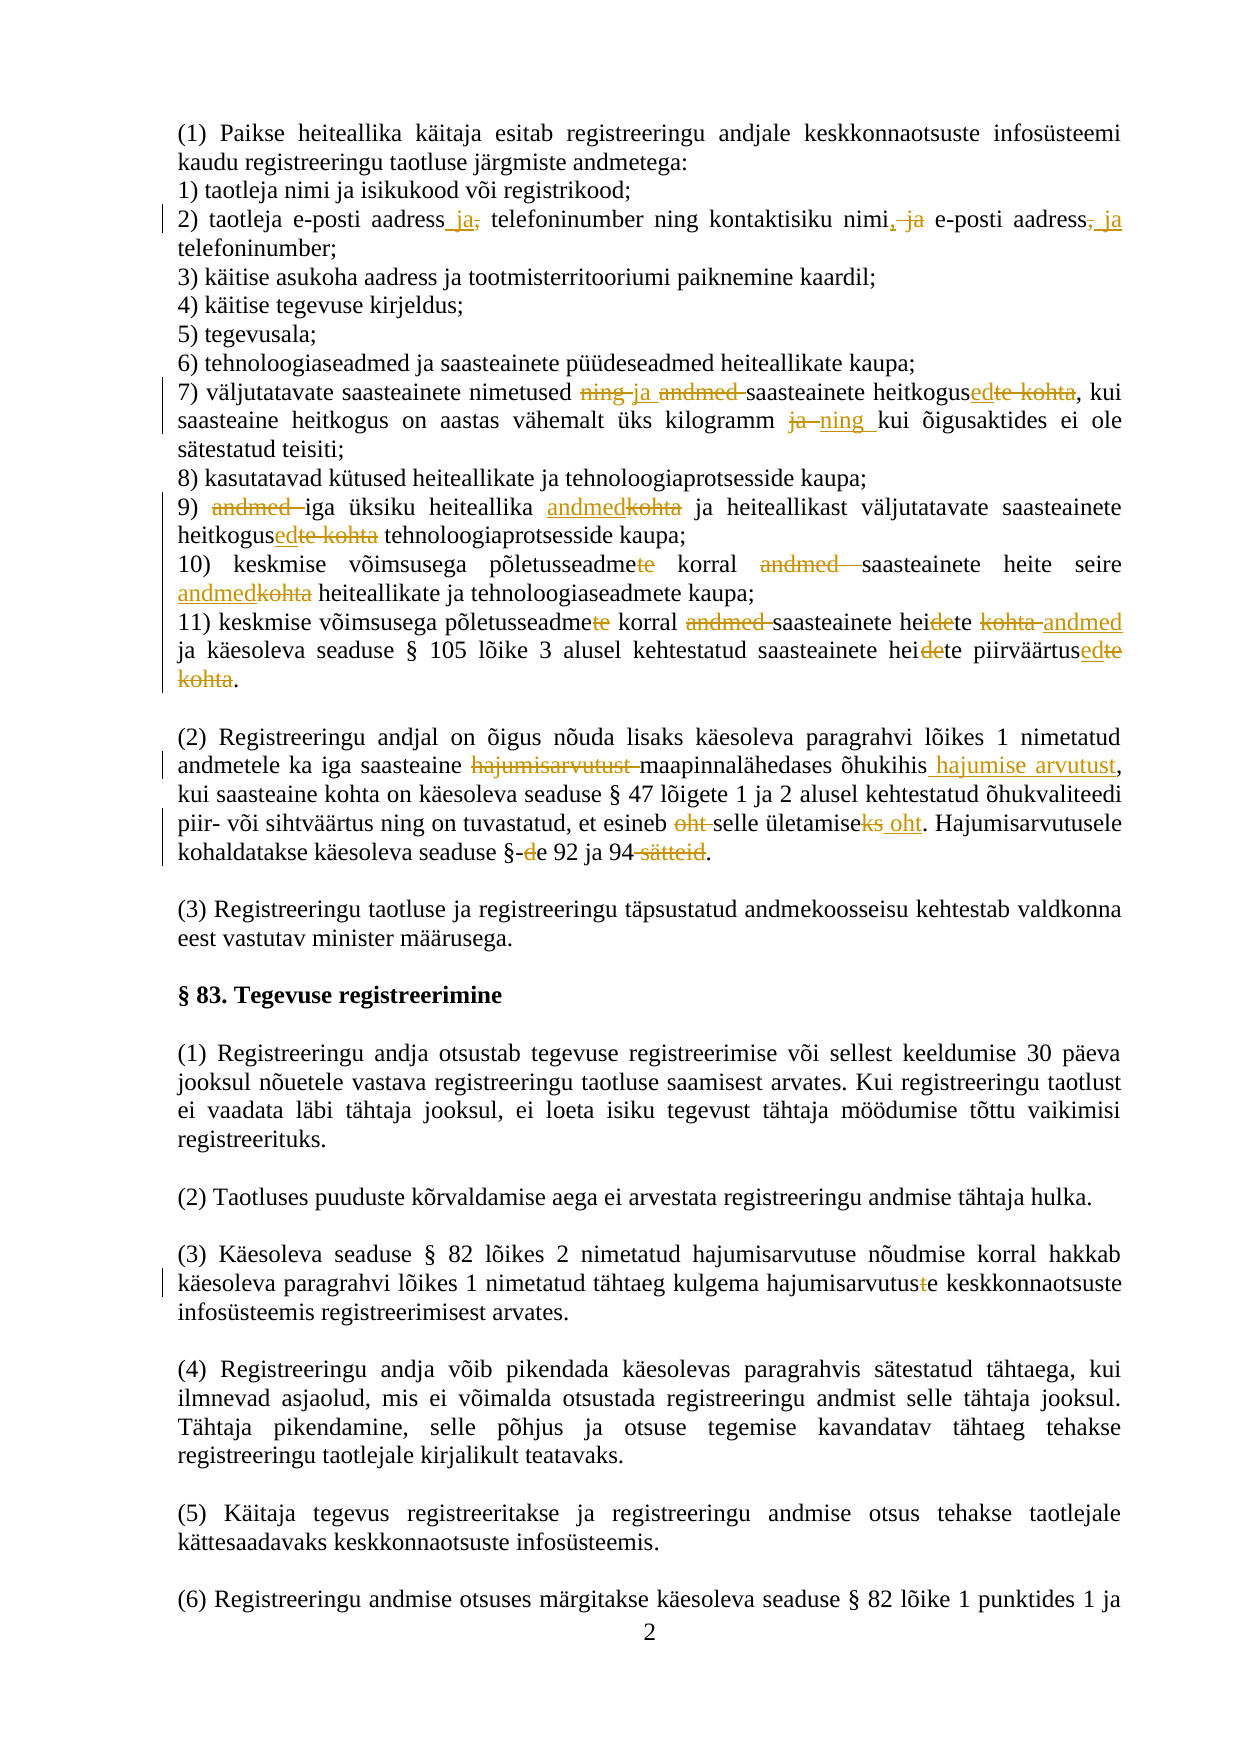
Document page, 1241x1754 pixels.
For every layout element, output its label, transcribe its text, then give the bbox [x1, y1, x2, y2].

text (5) Käitaja tegevus registreeritakse ja registreeringu andmise otsus tehakse taotlejale kättesaadavaks keskkonnaotsuste infosüsteemis. [177, 1498, 1122, 1556]
text (4) Registreeringu andja võib pikendada käesolevas paragrahvis sätestatud tähtaega, kui ilmnevad asjaolud, mis ei võimalda otsustada registreeringu andmist selle tähtaja jooksul. Tähtaja pikendamine, selle põhjus ja otsuse tegemise kavandatav tähtaeg tehakse registreeringu taotlejale kirjalikult teatavaks. [177, 1354, 1122, 1469]
text (1) Paikse heiteallika käitaja esitab registreeringu andjale keskkonnaotsuste infosüsteemi kaudu registreeringu taotluse järgmiste andmetega: [177, 118, 1122, 176]
text 11) keskmise võimsusega põletusseadme korral saasteainete heite ja käesoleva seaduse § 105 lõike 3 alusel kehtestatud saasteainete heite piirväärtus. [177, 607, 1122, 693]
text 2) taotleja e-posti aadress telefoninumber ning kontaktisiku nimi e-posti aadress telefoninumber; [177, 204, 1122, 262]
text 7) väljutatavate saasteainete nimetused saasteainete heitkogus, kui saasteaine heitkogus on aastas vähemalt üks kilogramm kui õigusaktides ei ole sätestatud teisiti; [177, 377, 1122, 463]
text (2) Registreeringu andjal on õigus nõuda lisaks käesoleva paragrahvi lõikes 1 nimetatud andmetele ka iga saasteaine maapinnalähedases õhukihis, kui saasteaine kohta on käesoleva seaduse § 47 lõigete 1 ja 2 alusel kehtestatud õhukvaliteedi piir- või sihtväärtus ning on tuvastatud, et esineb selle ületamise. Hajumisarvutusele kohaldatakse käesoleva seaduse §-e 92 ja 94. [177, 722, 1122, 866]
text 3) käitise asukoha aadress ja tootmisterritooriumi paiknemine kaardil; [177, 262, 1122, 291]
text 5) tegevusala; [177, 319, 1122, 348]
text (3) Käesoleva seaduse § 82 lõikes 2 nimetatud hajumisarvutuse nõudmise korral hakkab käesoleva paragrahvi lõikes 1 nimetatud tähtaeg kulgema hajumisarvutuse keskkonnaotsuste infosüsteemis registreerimisest arvates. [177, 1239, 1122, 1326]
text 9) iga üksiku heiteallika ja heiteallikast väljutatavate saasteainete heitkogus tehnoloogiaprotsesside kaupa; [177, 492, 1122, 549]
text 1) taotleja nimi ja isikukood või registrikood; [177, 176, 1122, 204]
text 8) kasutatavad kütused heiteallikate ja tehnoloogiaprotsesside kaupa; [177, 463, 1122, 492]
text (1) Registreeringu andja otsustab tegevuse registreerimise või sellest keeldumise 30 päeva jooksul nõuetele vastava registreeringu taotluse saamisest arvates. Kui registreeringu taotlust ei vaadata läbi tähtaja jooksul, ei loeta isiku tegevust tähtaja möödumise tõttu vaikimisi registreerituks. [177, 1038, 1122, 1153]
text 10) keskmise võimsusega põletusseadme korral saasteainete heite seire heiteallikate ja tehnoloogiaseadmete kaupa; [177, 549, 1122, 607]
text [177, 1584, 1122, 1613]
text 6) tehnoloogiaseadmed ja saasteainete püüdeseadmed heiteallikate kaupa; [177, 348, 1122, 377]
text § 83. Tegevuse registreerimine [177, 981, 1122, 1009]
text 4) käitise tegevuse kirjeldus; [177, 291, 1122, 319]
text (3) Registreeringu taotluse ja registreeringu täpsustatud andmekoosseisu kehtestab valdkonna eest vastutav minister määrusega. [177, 894, 1122, 952]
text (2) Taotluses puuduste kõrvaldamise aega ei arvestata registreeringu andmise tähtaja hulka. [177, 1182, 1122, 1211]
